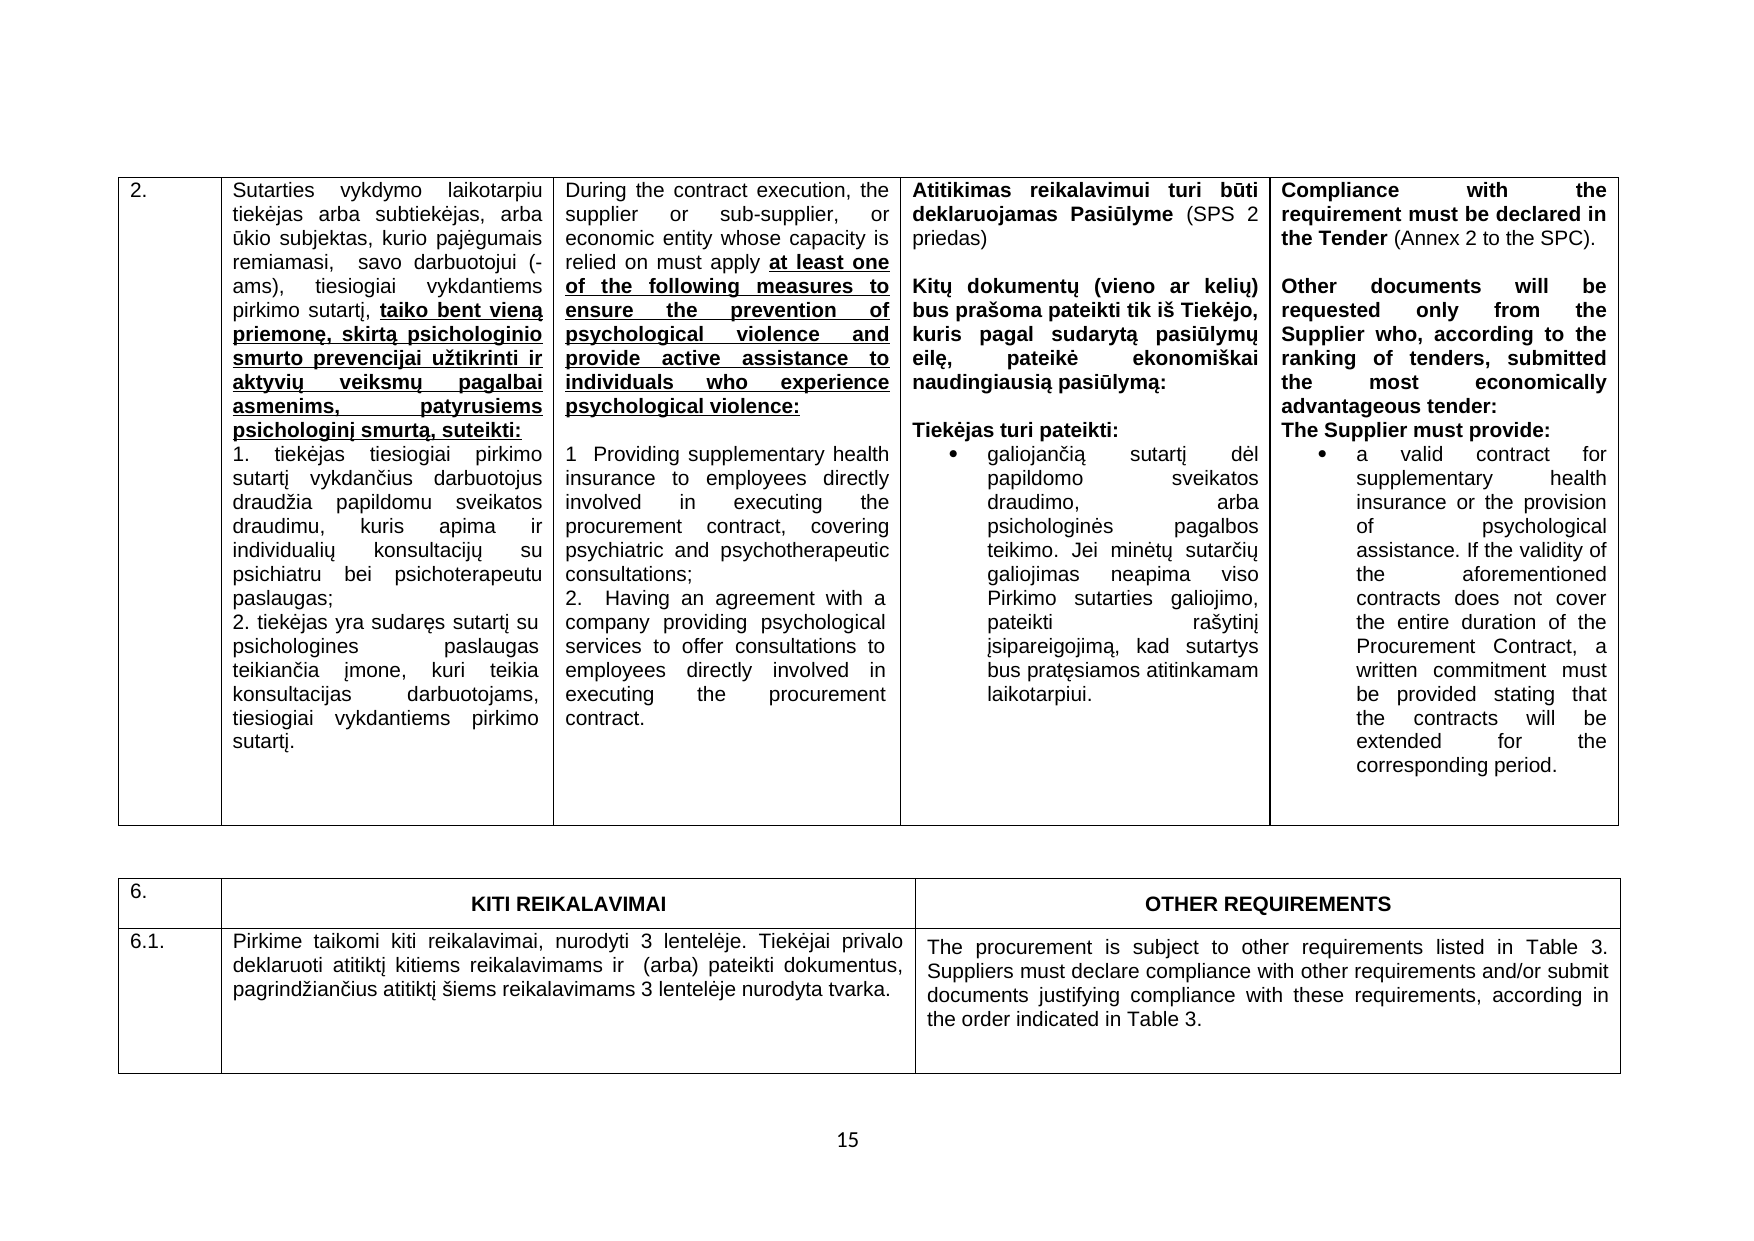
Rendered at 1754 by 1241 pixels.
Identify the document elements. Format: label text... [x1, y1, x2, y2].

table_header 6. [119, 879, 221, 928]
table_header KITI REIKALAVIMAI [222, 879, 915, 928]
table_header OTHER REQUIREMENTS [916, 879, 1620, 928]
table_cell The procurement is subject to other requirements listed in Table 3. Suppliers must declare compliance with other requirements and/or submit documents justifying compliance with these requirements, according in the order indicated in Table 3. [916, 929, 1620, 1073]
table_cell Pirkime taikomi kiti reikalavimai, nurodyti 3 lentelėje. Tiekėjai privalo deklaruoti atitiktį kitiems reikalavimams ir (arba) pateikti dokumentus, pagrindžiančius atitiktį šiems reikalavimams 3 lentelėje nurodyta tvarka. [222, 929, 915, 1073]
table_cell Compliance with the requirement must be declared in the Tender (Annex 2 to the SPC). Other documents will be requested only from the Supplier who, according to the ranking of tenders, submitted the most economically advantageous tender: The Supplier must provide: a valid contract for supplementary health insurance or the provision of psychological assistance. If the validity of the aforementioned contracts does not cover the entire duration of the Procurement Contract, a written commitment must be provided stating that the contracts will be extended for the corresponding period. [1271, 178, 1618, 825]
table_cell 2. [119, 178, 221, 825]
table_cell Atitikimas reikalavimui turi būti deklaruojamas Pasiūlyme (SPS 2 priedas) Kitų dokumentų (vieno ar kelių) bus prašoma pateikti tik iš Tiekėjo, kuris pagal sudarytą pasiūlymų eilę, pateikė ekonomiškai naudingiausią pasiūlymą: Tiekėjas turi pateikti: galiojančią sutartį dėl papildomo sveikatos draudimo, arba psichologinės pagalbos teikimo. Jei minėtų sutarčių galiojimas neapima viso Pirkimo sutarties galiojimo, pateikti rašytinį įsipareigojimą, kad sutartys bus pratęsiamos atitinkamam laikotarpiui. [901, 178, 1269, 825]
table_cell 6.1. [119, 929, 221, 1073]
table_cell During the contract execution, the supplier or sub-supplier, or economic entity whose capacity is relied on must apply at least one of the following measures to ensure the prevention of psychological violence and provide active assistance to individuals who experience psychological violence: 1 Providing supplementary health insurance to employees directly involved in executing the procurement contract, covering psychiatric and psychotherapeutic consultations; 2. Having an agreement with a company providing psychological services to offer consultations to employees directly involved in executing the procurement contract. [554, 178, 900, 825]
table_cell Sutarties vykdymo laikotarpiu tiekėjas arba subtiekėjas, arba ūkio subjektas, kurio pajėgumais remiamasi, savo darbuotojui (-ams), tiesiogiai vykdantiems pirkimo sutartį, taiko bent vieną priemonę, skirtą psichologinio smurto prevencijai užtikrinti ir aktyvių veiksmų pagalbai asmenims, patyrusiems psichologinį smurtą, suteikti: 1. tiekėjas tiesiogiai pirkimo sutartį vykdančius darbuotojus draudžia papildomu sveikatos draudimu, kuris apima ir individualių konsultacijų su psichiatru bei psichoterapeutu paslaugas; 2. tiekėjas yra sudaręs sutartį su psichologines paslaugas teikiančia įmone, kuri teikia konsultacijas darbuotojams, tiesiogiai vykdantiems pirkimo sutartį. [222, 178, 553, 825]
